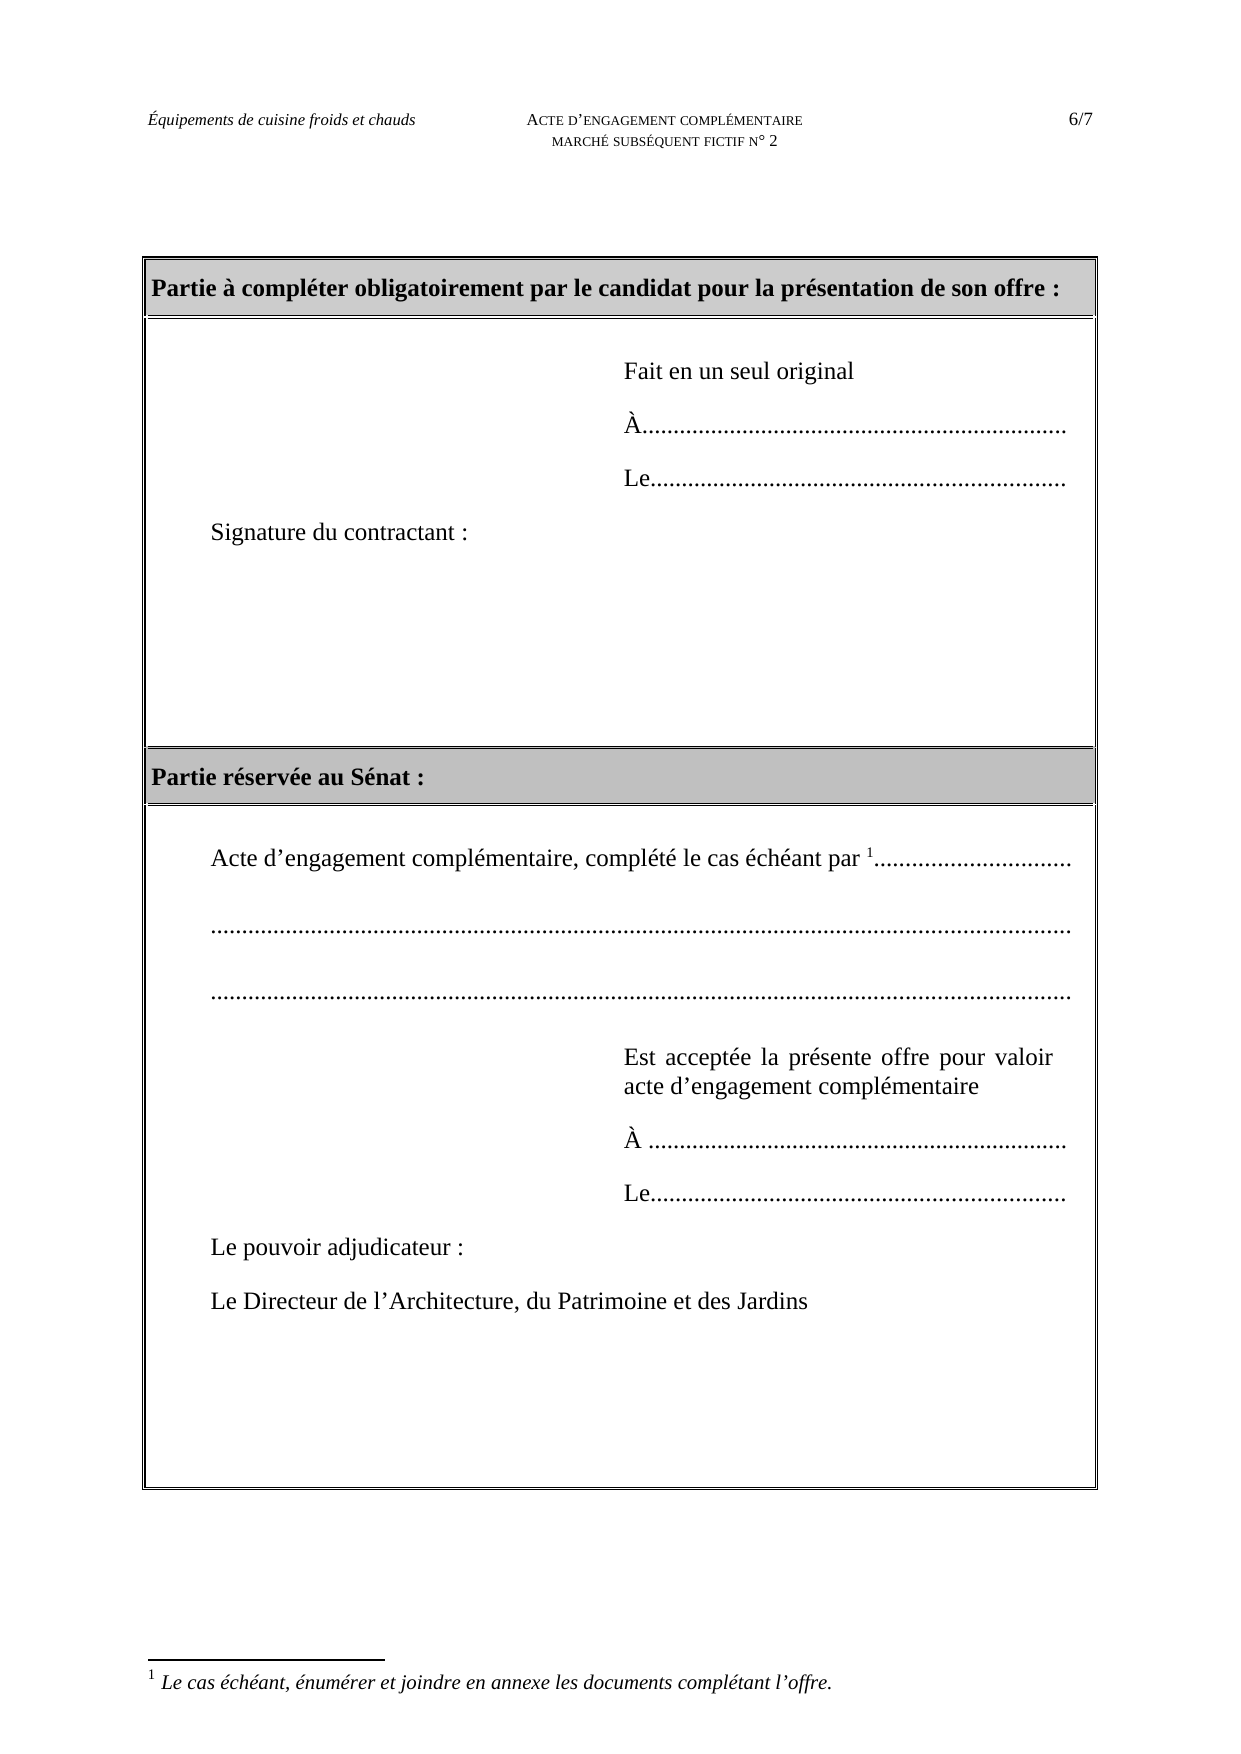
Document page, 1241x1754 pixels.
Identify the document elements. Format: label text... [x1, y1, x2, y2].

table_cell Acte d’engagement complémentaire, complété le cas échéant par Est acceptée la présente offre pour valoir acte d’engagement complémentaire À Le Le pouvoir adjudicateur : Le Directeur de l’Architecture, du Patrimoine et des Jardins [144, 803, 1096, 1487]
table_header Partie à compléter obligatoirement par le candidat pour la présentation de son offre : [146, 260, 1095, 315]
table_cell Partie réservée au Sénat : [144, 746, 1096, 803]
table_cell Fait en un seul original À Le Signature du contractant : [144, 315, 1096, 746]
